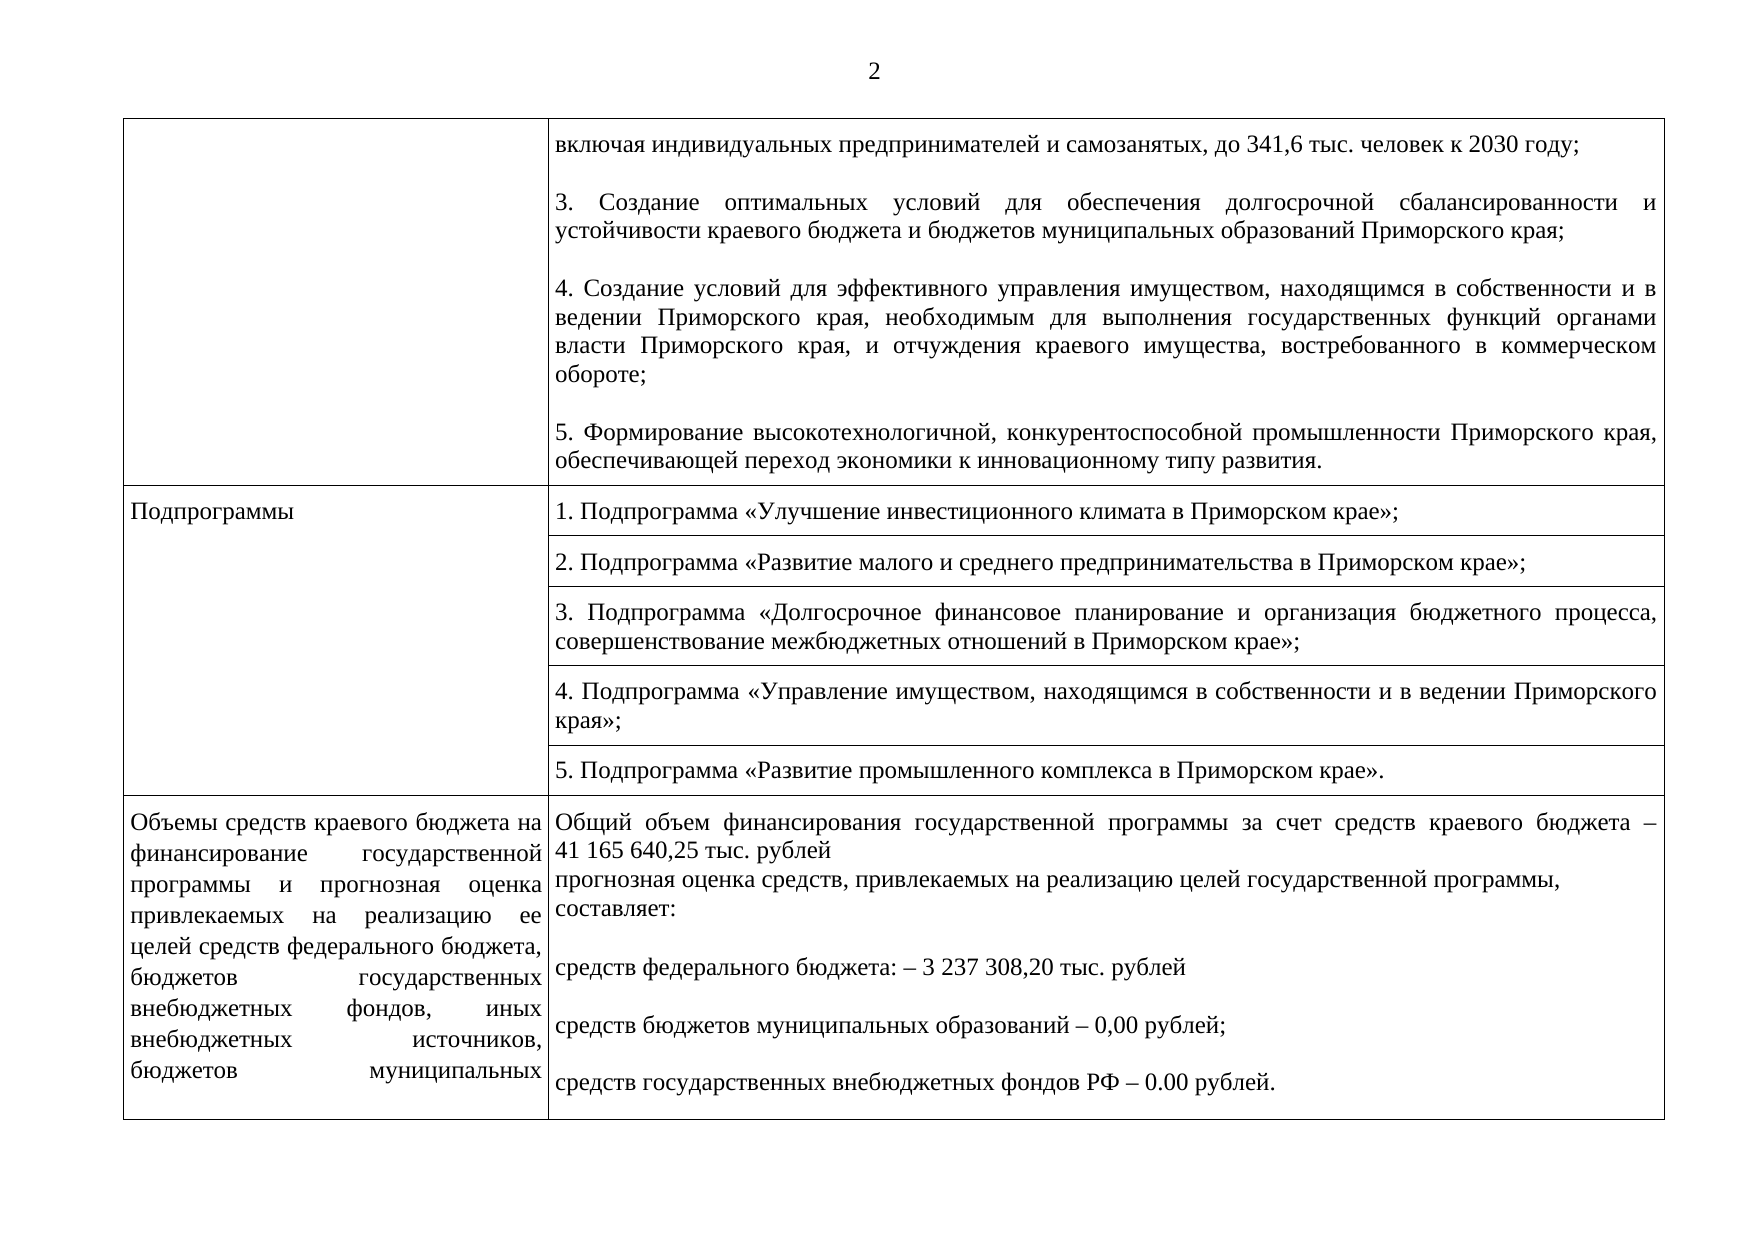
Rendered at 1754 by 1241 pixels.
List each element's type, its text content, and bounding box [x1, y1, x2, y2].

table_cell [124, 119, 548, 485]
table_cell 4. Подпрограмма «Управление имуществом, находящимся в собственности и в ведении Приморского края»; [549, 666, 1664, 744]
table_cell включая индивидуальных предпринимателей и самозанятых, до 341,6 тыс. человек к 2030 году; 3. Создание оптимальных условий для обеспечения долгосрочной сбалансированности и устойчивости краевого бюджета и бюджетов муниципальных образований Приморского края; 4. Создание условий для эффективного управления имуществом, находящимся в собственности и в ведении Приморского края, необходимым для выполнения государственных функций органами власти Приморского края, и отчуждения краевого имущества, востребованного в коммерческом обороте; 5. Формирование высокотехнологичной, конкурентоспособной промышленности Приморского края, обеспечивающей переход экономики к инновационному типу развития. [549, 119, 1664, 485]
table_cell 2. Подпрограмма «Развитие малого и среднего предпринимательства в Приморском крае»; [549, 536, 1664, 586]
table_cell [124, 796, 548, 1119]
table_cell 1. Подпрограмма «Улучшение инвестиционного климата в Приморском крае»; [549, 486, 1664, 535]
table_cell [549, 796, 1664, 1119]
table_cell 3. Подпрограмма «Долгосрочное финансовое планирование и организация бюджетного процесса, совершенствование межбюджетных отношений в Приморском крае»; [549, 587, 1664, 665]
table_cell Подпрограммы [124, 486, 548, 795]
table_cell 5. Подпрограмма «Развитие промышленного комплекса в Приморском крае». [549, 746, 1664, 795]
